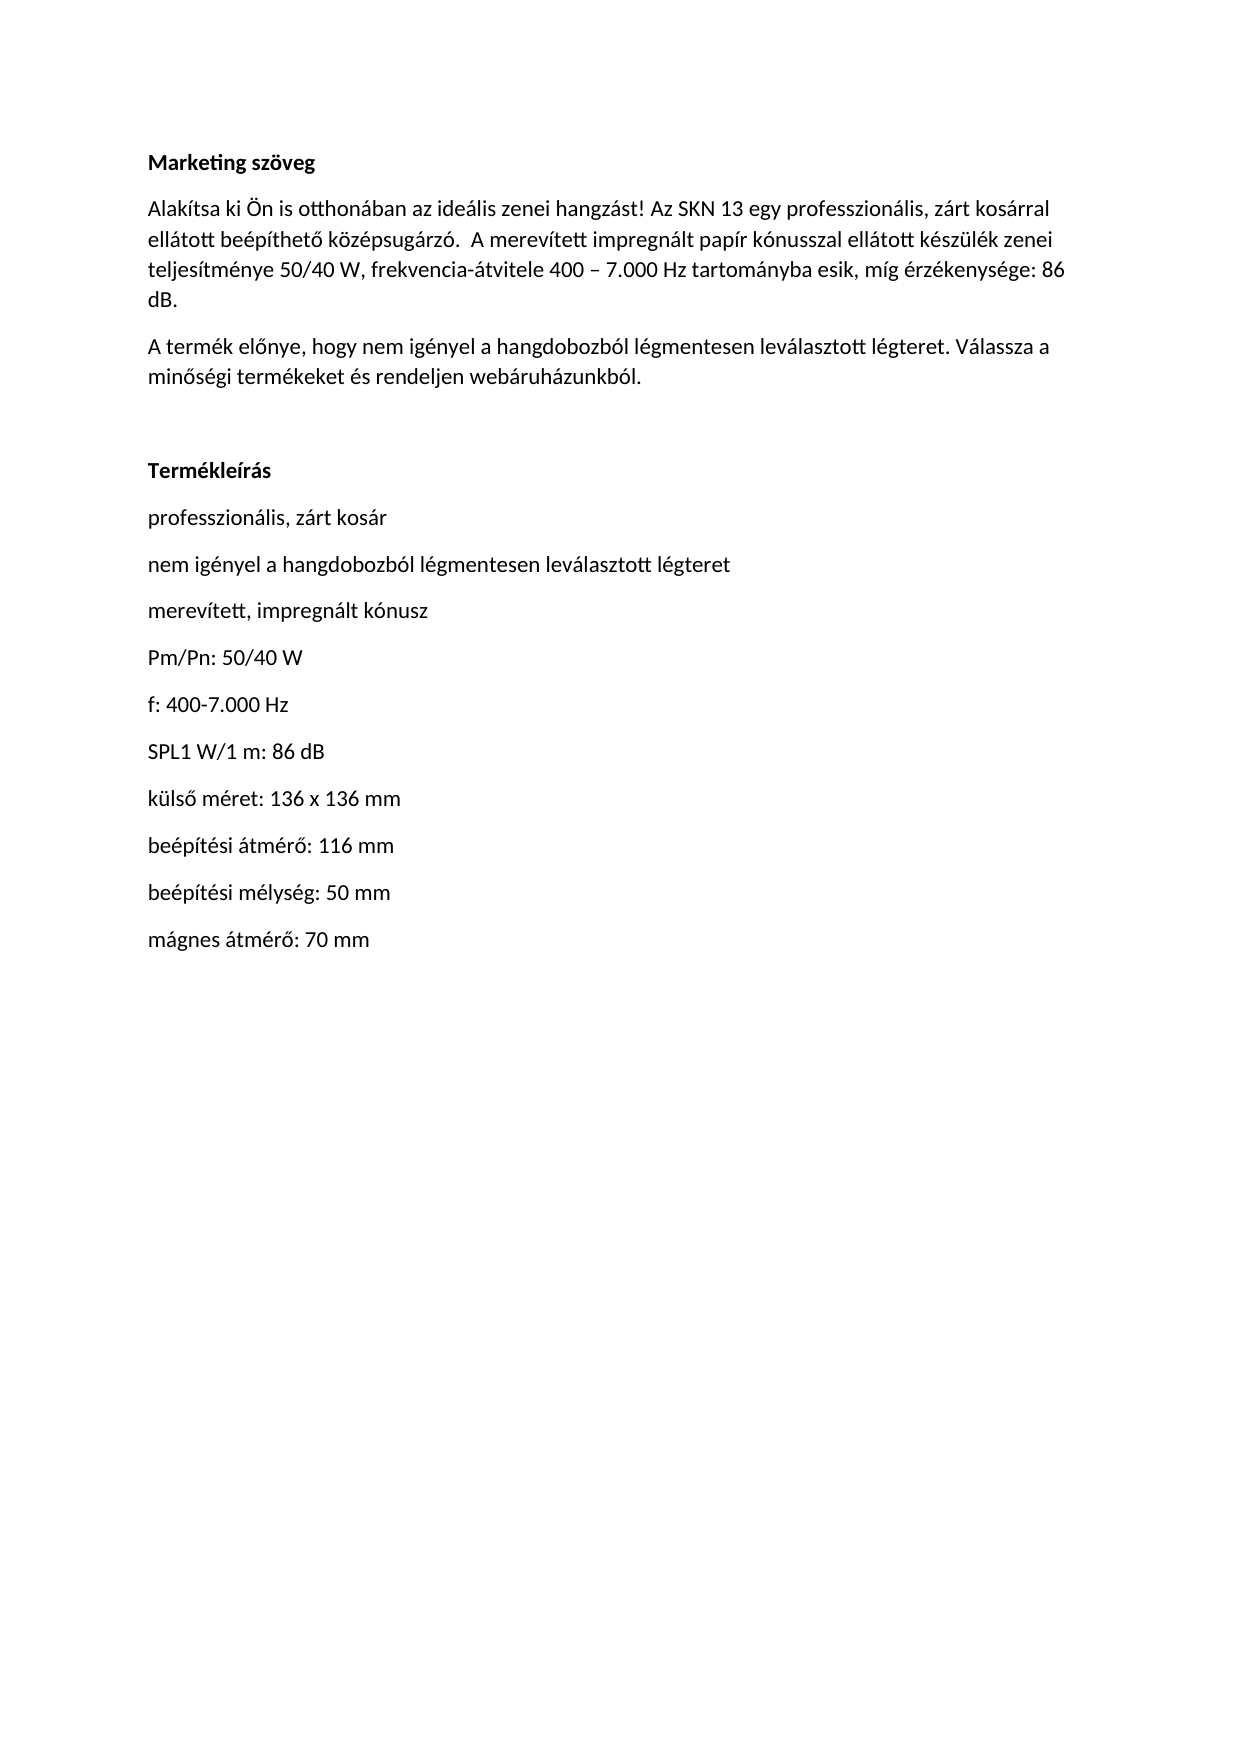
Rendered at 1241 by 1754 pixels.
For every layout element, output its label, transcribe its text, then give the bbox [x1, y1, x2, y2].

text Pm/Pn: 50/40 W [148, 643, 1093, 671]
text f: 400-7.000 Hz [148, 690, 1093, 718]
text A termék előnye, hogy nem igényel a hangdobozból légmentesen leválasztott légteret. Válassza a minőségi termékeket és rendeljen webáruházunkból. [148, 332, 1093, 390]
text Alakítsa ki Ön is otthonában az ideális zenei hangzást! Az SKN 13 egy professzionális, zárt kosárral ellátott beépíthető középsugárzó. A merevített impregnált papír kónusszal ellátott készülék zenei teljesítménye 50/40 W, frekvencia-átvitele 400 – 7.000 Hz tartományba esik, míg érzékenysége: 86 dB. [148, 194, 1093, 313]
text külső méret: 136 x 136 mm [148, 784, 1093, 812]
text mágnes átmérő: 70 mm [148, 925, 1093, 953]
text professzionális, zárt kosár [148, 503, 1093, 531]
text merevített, impregnált kónusz [148, 597, 1093, 624]
text SPL1 W/1 m: 86 dB [148, 737, 1093, 765]
text Termékleírás [148, 456, 1093, 484]
text beépítési átmérő: 116 mm [148, 831, 1093, 859]
text nem igényel a hangdobozból légmentesen leválasztott légteret [148, 550, 1093, 578]
text Marketing szöveg [148, 148, 1093, 176]
text beépítési mélység: 50 mm [148, 878, 1093, 906]
